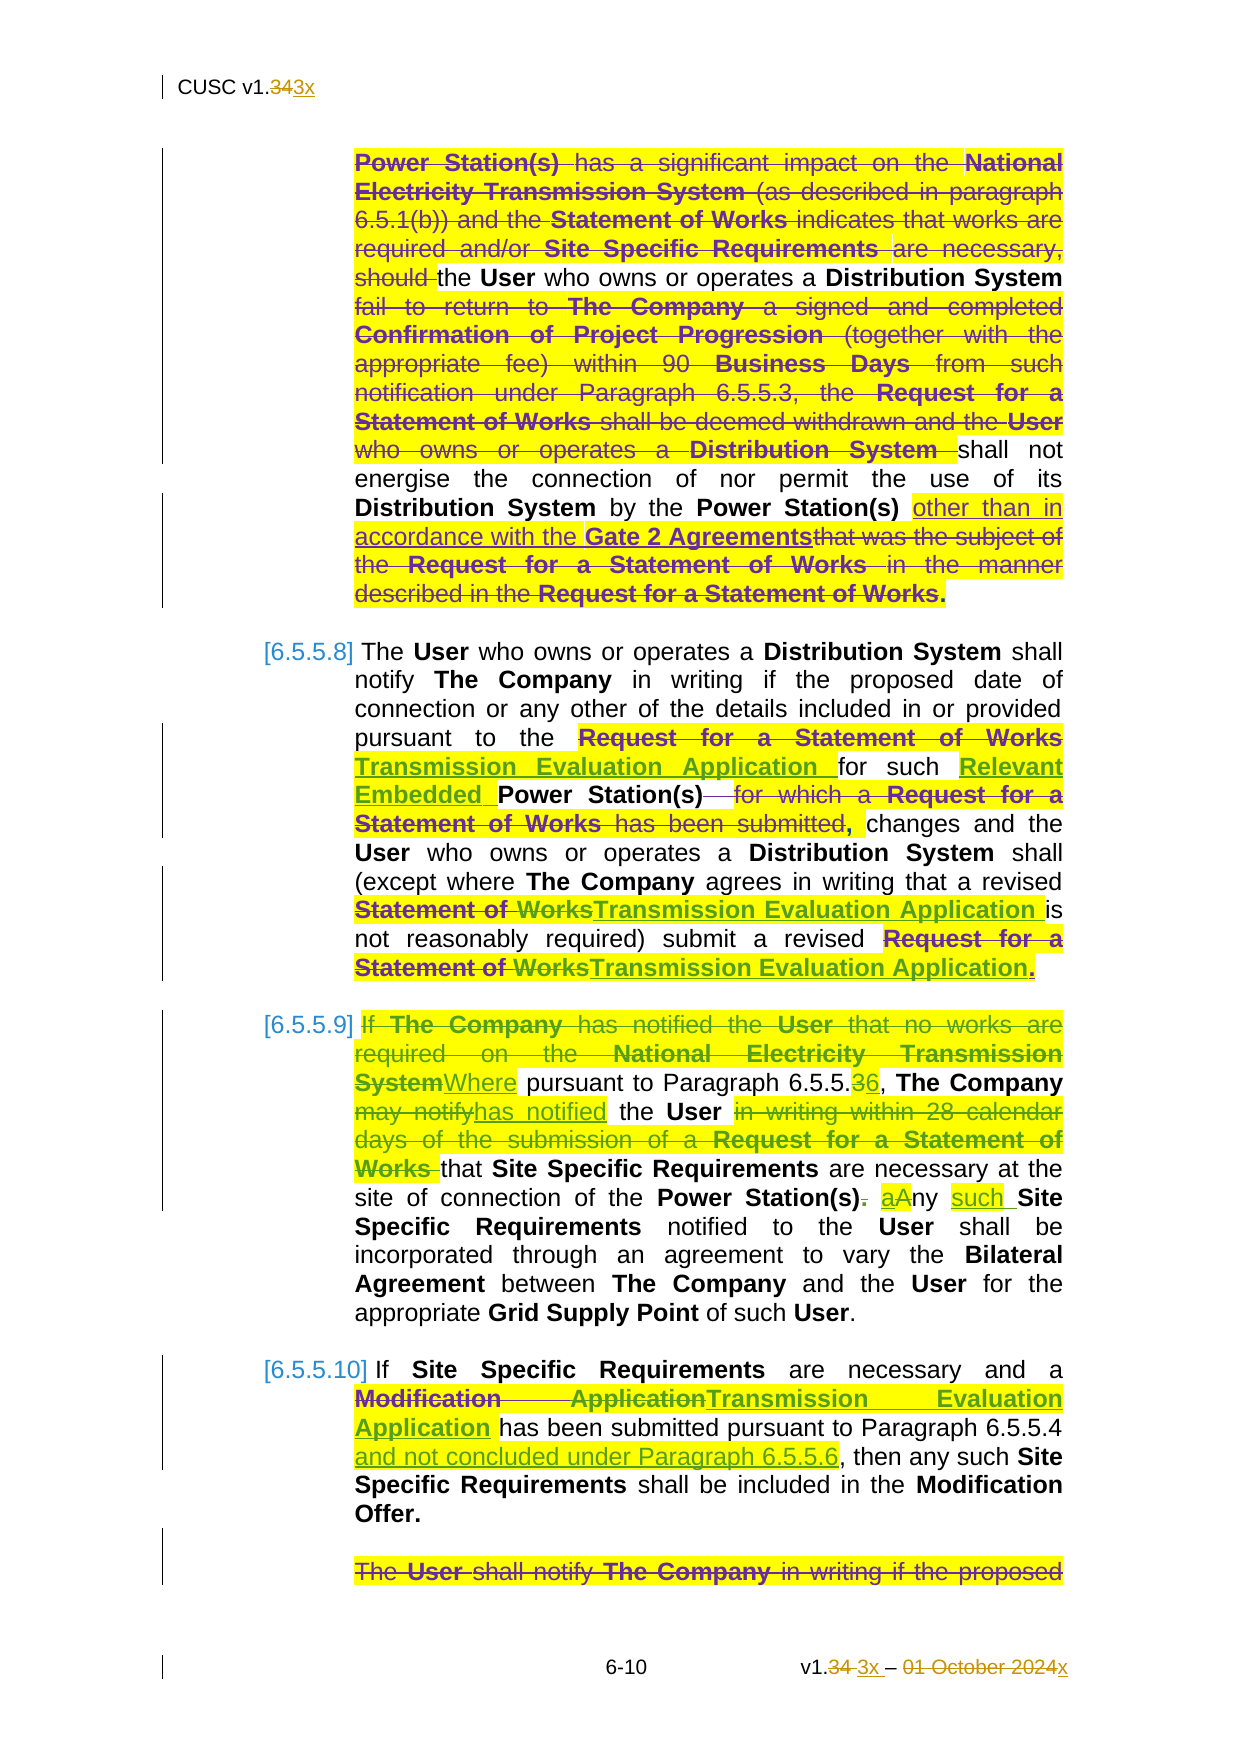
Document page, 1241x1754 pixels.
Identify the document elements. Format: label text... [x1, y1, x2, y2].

list If Site Specific Requirements are necessary and a has been submitted pursuant to Paragraph 6.5.5.4, then any such Site Specific Requirements shall be included in the Modification Offer. [263, 1355, 1063, 1528]
list pursuant to Paragraph 6.5.5., The Company the User that Site Specific Requirements are necessary at the site of connection of the Power Station(s) ny Site Specific Requirements notified to the User shall be incorporated through an agreement to vary the Bilateral Agreement between The Company and the User for the appropriate Grid Supply Point of such User. [263, 1010, 1063, 1326]
list The User who owns or operates a Distribution System shall notify The Company in writing if the proposed date of connection or any other of the details included in or provided pursuant to the for such Power Station(s), changes and the User who owns or operates a Distribution System shall (except where The Company agrees in writing that a revised is not reasonably required) submit a revised [263, 636, 1063, 981]
